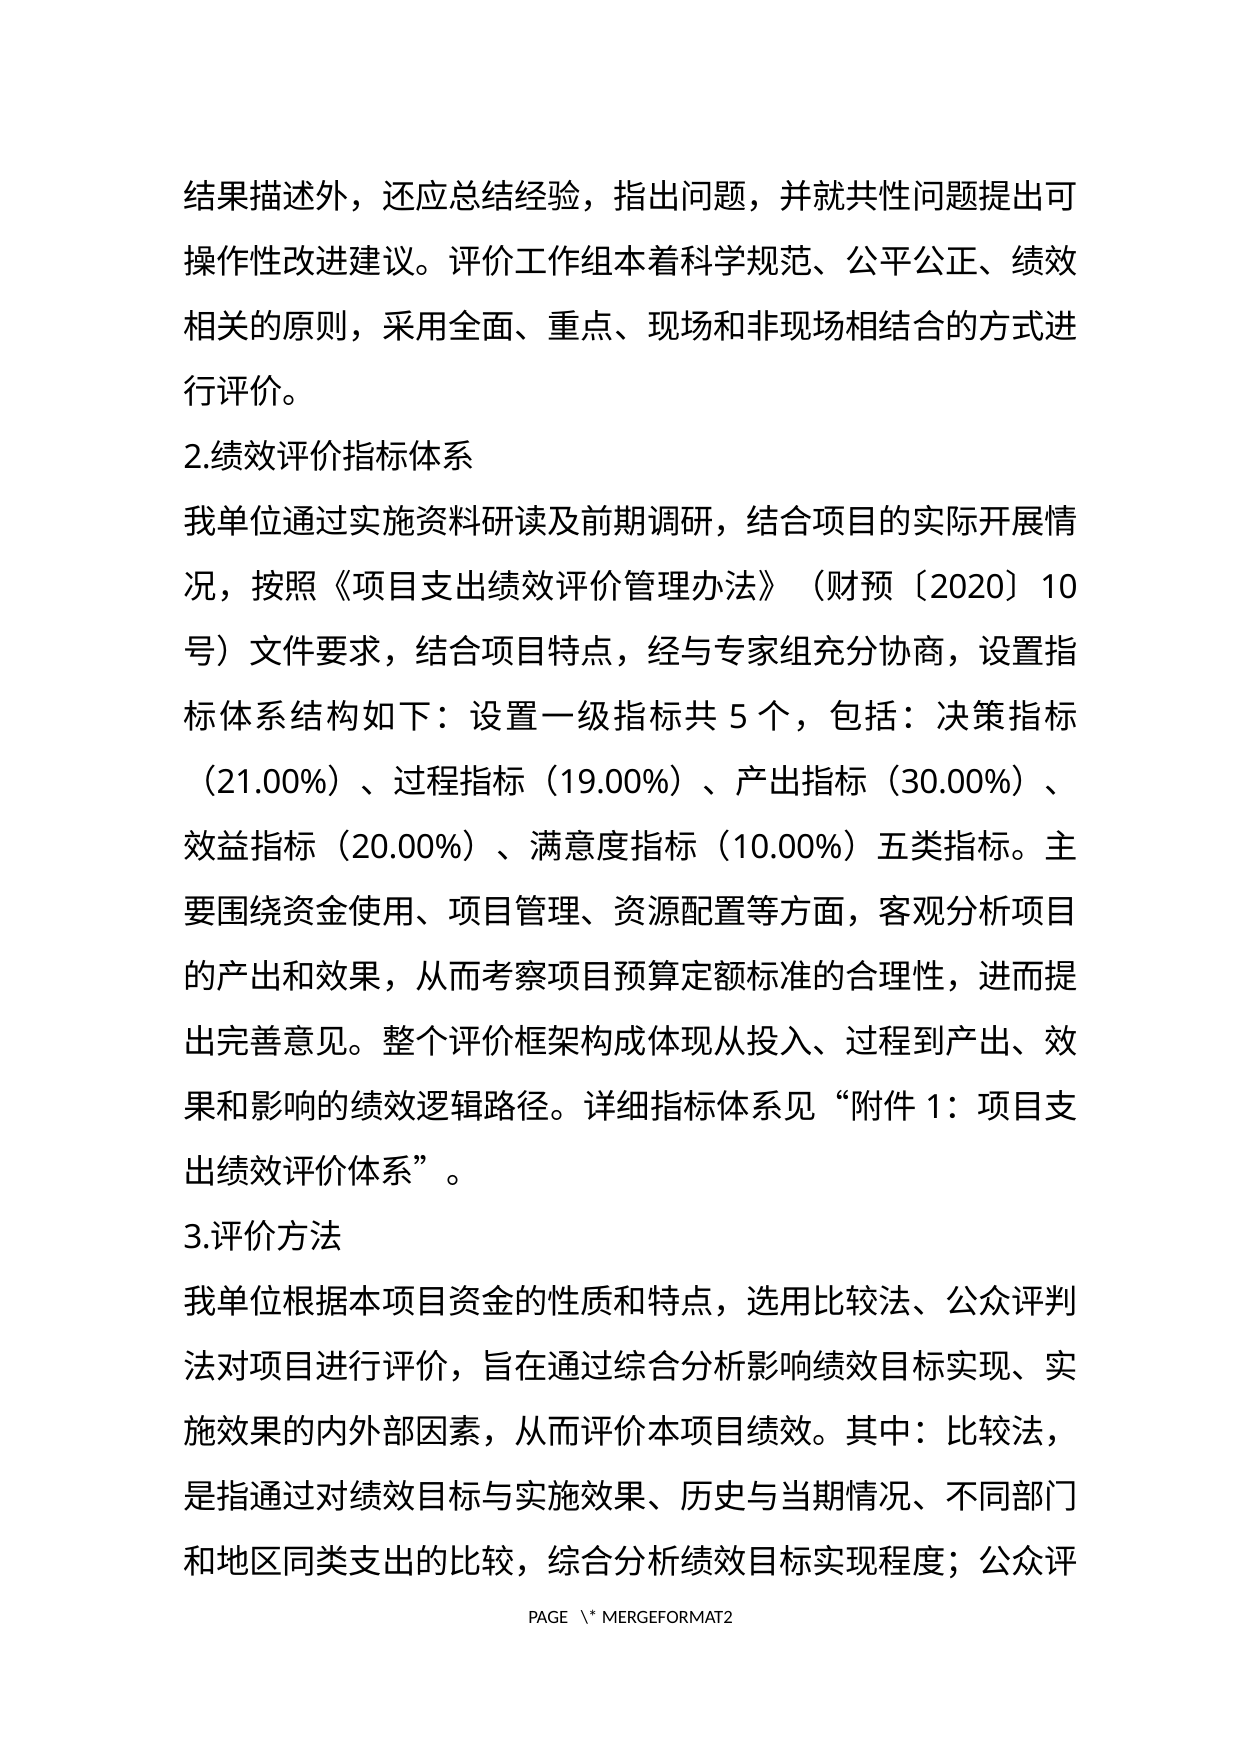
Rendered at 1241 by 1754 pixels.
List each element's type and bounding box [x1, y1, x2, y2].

text [183, 162, 1078, 1592]
